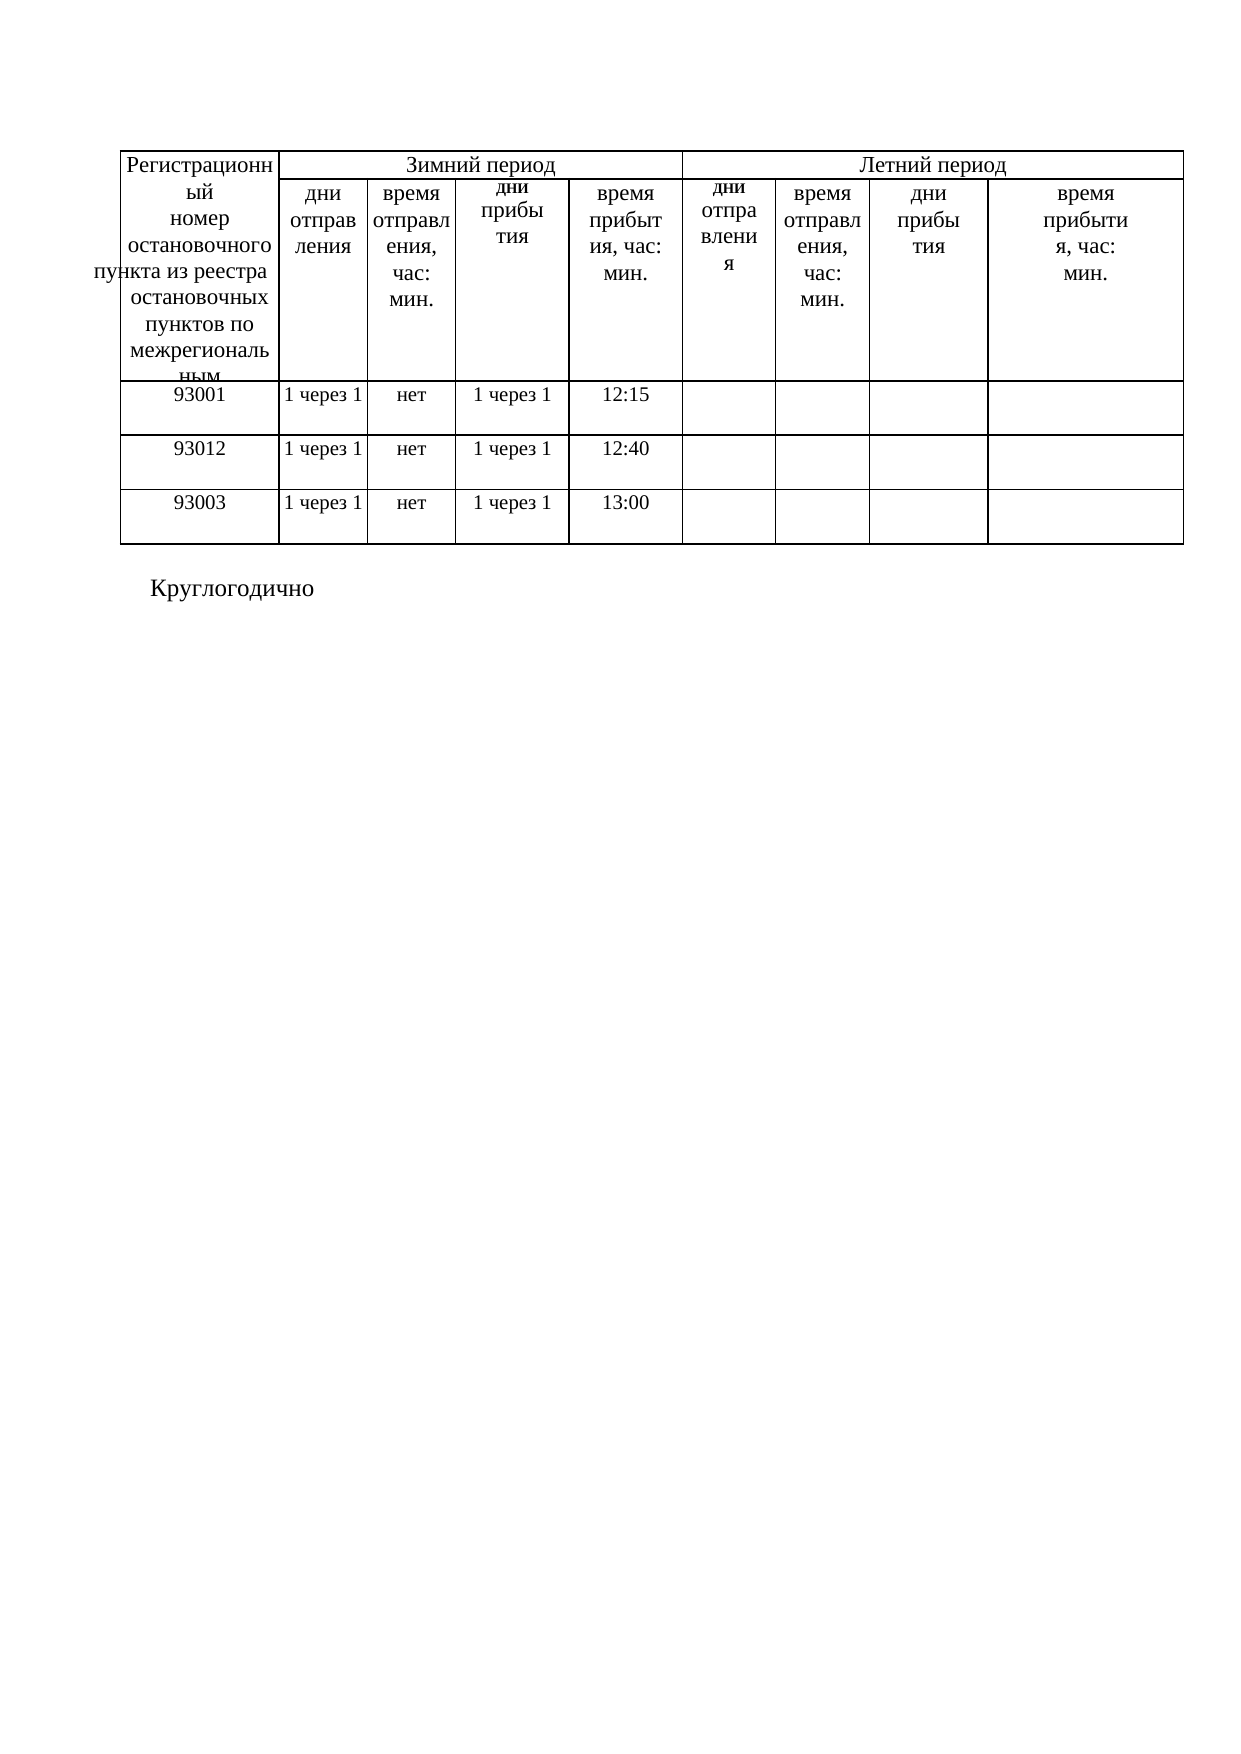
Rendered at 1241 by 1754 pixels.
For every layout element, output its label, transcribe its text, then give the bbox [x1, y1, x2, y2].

table_header Летний период [683, 152, 1183, 178]
table_cell нет [368, 490, 455, 543]
table_cell 1 через 1 [280, 436, 367, 489]
table_cell 1 через 1 [280, 490, 367, 543]
table_cell [683, 490, 775, 543]
table_cell [989, 382, 1183, 434]
table_cell [870, 436, 987, 489]
table_cell [776, 490, 869, 543]
table_cell 93001 [121, 382, 278, 434]
table_cell ДНИ прибы тия [456, 180, 568, 380]
table_cell 12:40 [570, 436, 682, 489]
table_cell [989, 436, 1183, 489]
table_cell [776, 436, 869, 489]
table_cell дни отправ ления [280, 180, 367, 380]
table_cell [683, 436, 775, 489]
table_cell нет [368, 436, 455, 489]
table_cell 1 через 1 [456, 382, 568, 434]
table_header Зимний период [280, 152, 682, 178]
table_cell [870, 382, 987, 434]
table_cell [989, 490, 1183, 543]
table_cell время отправл ения, час: мин. [368, 180, 455, 380]
table_cell 12:15 [570, 382, 682, 434]
table_cell 93003 [121, 490, 278, 543]
table_cell дни прибы тия [870, 180, 987, 380]
table_cell время отправл ения, час: мин. [776, 180, 869, 380]
table_cell ДНИ отпра влени я [683, 180, 775, 380]
text Круглогодично [150, 573, 1090, 602]
table_cell [683, 382, 775, 434]
table_cell 1 через 1 [456, 490, 568, 543]
table_cell [870, 490, 987, 543]
table_cell время прибыт ия, час: мин. [570, 180, 682, 380]
table_cell 93012 [121, 436, 278, 489]
table_cell нет [368, 382, 455, 434]
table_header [121, 152, 278, 380]
table_cell 1 через 1 [280, 382, 367, 434]
table_cell 13:00 [570, 490, 682, 543]
table_cell 1 через 1 [456, 436, 568, 489]
table_cell время прибыти я, час: мин. [989, 180, 1183, 380]
table_cell [776, 382, 869, 434]
